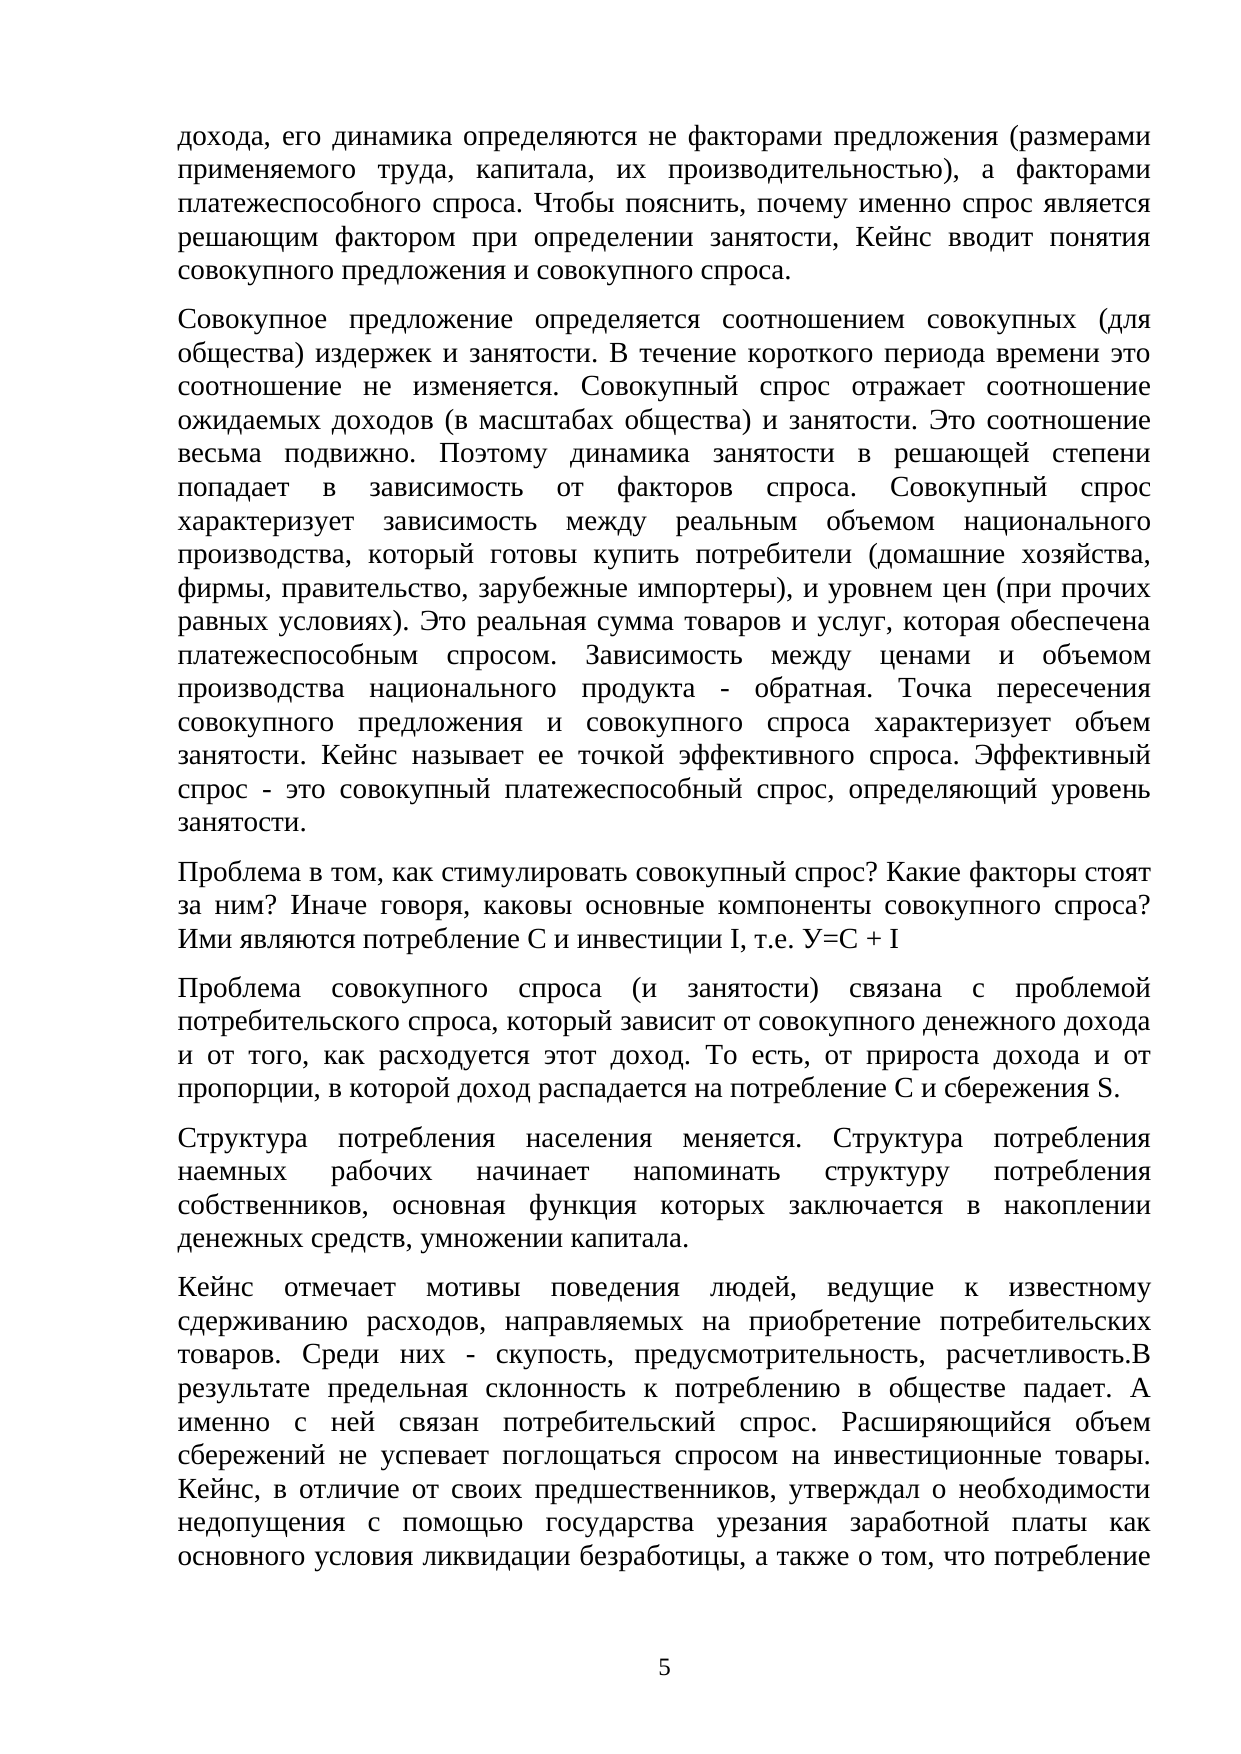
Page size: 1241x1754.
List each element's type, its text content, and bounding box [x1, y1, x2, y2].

text Структура потребления населения меняется. Структура потребления наемных рабочих начинает напоминать структуру потребления собственников, основная функция которых заключается в накоплении денежных средств, умножении капитала. [177, 1120, 1152, 1254]
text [177, 118, 1152, 286]
text Проблема в том, как стимулировать совокупный спрос? Какие факторы стоят за ним? Иначе говоря, каковы основные компоненты совокупного спроса? Ими являются потребление С и инвестиции I, т.е. У=С + I [177, 854, 1152, 954]
text Проблема совокупного спроса (и занятости) связана с проблемой потребительского спроса, который зависит от совокупного денежного дохода и от того, как расходуется этот доход. То есть, от прироста дохода и от пропорции, в которой доход распадается на потребление С и сбережения S. [177, 970, 1152, 1104]
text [177, 1269, 1152, 1571]
text Совокупное предложение определяется соотношением совокупных (для общества) издержек и занятости. В течение короткого периода времени это соотношение не изменяется. Совокупный спрос отражает соотношение ожидаемых доходов (в масштабах общества) и занятости. Это соотношение весьма подвижно. Поэтому динамика занятости в решающей степени попадает в зависимость от факторов спроса. Совокупный спрос характеризует зависимость между реальным объемом национального производства, который готовы купить потребители (домашние хозяйства, фирмы, правительство, зарубежные импортеры), и уровнем цен (при прочих равных условиях). Это реальная сумма товаров и услуг, которая обеспечена платежеспособным спросом. Зависимость между ценами и объемом производства национального продукта - обратная. Точка пересечения совокупного предложения и совокупного спроса характеризует объем занятости. Кейнс называет ее точкой эффективного спроса. Эффективный спрос - это совокупный платежеспособный спрос, определяющий уровень занятости. [177, 301, 1152, 838]
